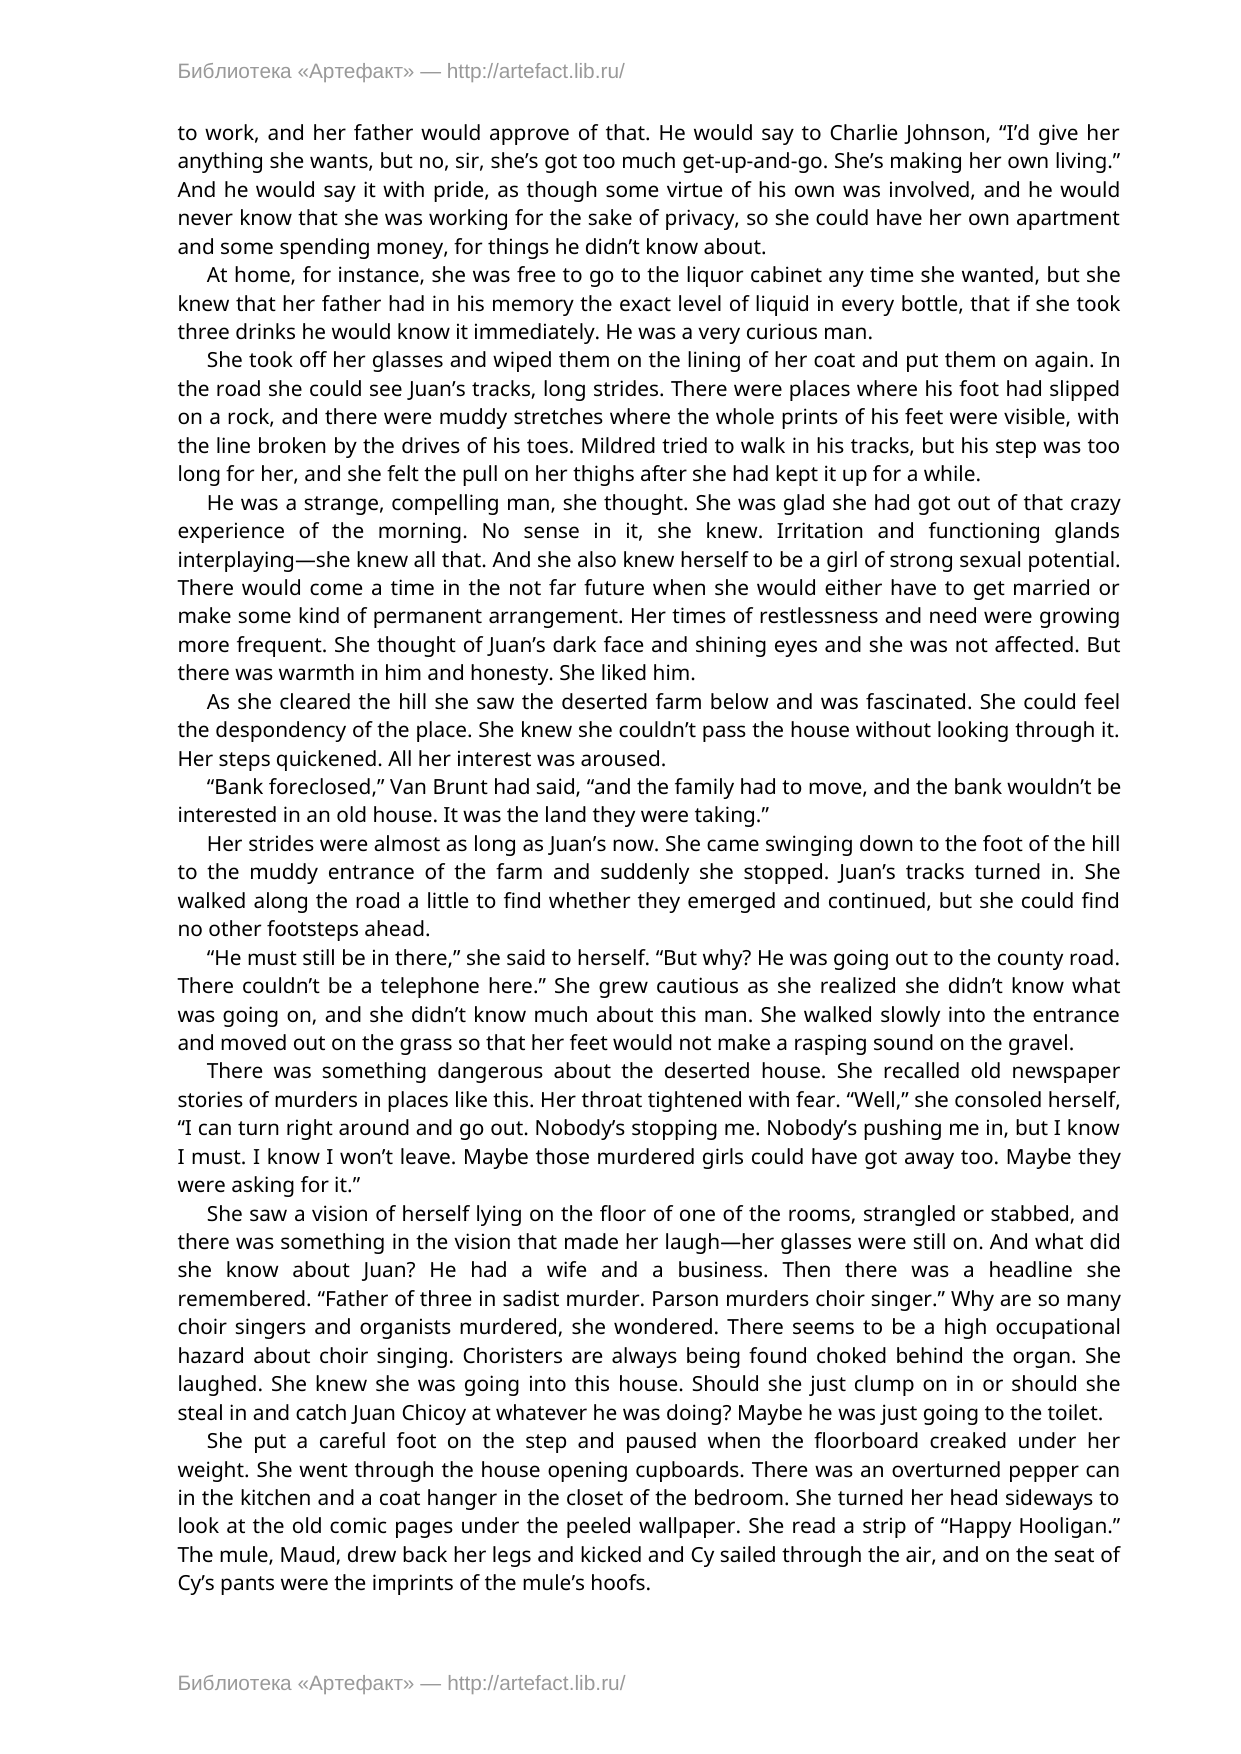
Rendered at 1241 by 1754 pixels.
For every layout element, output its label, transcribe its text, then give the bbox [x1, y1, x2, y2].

text At home, for instance, she was free to go to the liquor cabinet any time she wanted, but she knew that her father had in his memory the exact level of liquid in every bottle, that if she took three drinks he would know it immediately. He was a very curious man. [177, 260, 1122, 346]
text He was a strange, compelling man, she thought. She was glad she had got out of that crazy experience of the morning. No sense in it, she knew. Irritation and functioning glands interplaying—she knew all that. And she also knew herself to be a girl of strong sexual potential. There would come a time in the not far future when she would either have to get married or make some kind of permanent arrangement. Her times of restlessness and need were growing more frequent. She thought of Juan’s dark face and shining eyes and she was not affected. But there was warmth in him and honesty. She liked him. [177, 488, 1122, 687]
text As she cleared the hill she saw the deserted farm below and was fascinated. She could feel the despondency of the place. She knew she couldn’t pass the house without looking through it. Her steps quickened. All her interest was aroused. [177, 687, 1122, 772]
text There was something dangerous about the deserted house. She recalled old newspaper stories of murders in places like this. Her throat tightened with fear. “Well,” she consoled herself, “I can turn right around and go out. Nobody’s stopping me. Nobody’s pushing me in, but I know I must. I know I won’t leave. Maybe those murdered girls could have got away too. Maybe they were asking for it.” [177, 1057, 1122, 1199]
text Her strides were almost as long as Juan’s now. She came swinging down to the foot of the hill to the muddy entrance of the farm and suddenly she stopped. Juan’s tracks turned in. She walked along the road a little to find whether they emerged and continued, but she could find no other footsteps ahead. [177, 829, 1122, 943]
text She put a careful foot on the step and paused when the floorboard creaked under her weight. She went through the house opening cupboards. There was an overturned pepper can in the kitchen and a coat hanger in the closet of the bedroom. She turned her head sideways to look at the old comic pages under the peeled wallpaper. She read a strip of “Happy Hooligan.” The mule, Maud, drew back her legs and kicked and Cy sailed through the air, and on the seat of Cy’s pants were the imprints of the mule’s hoofs. [177, 1426, 1122, 1597]
text She saw a vision of herself lying on the floor of one of the rooms, strangled or stabbed, and there was something in the vision that made her laugh—her glasses were still on. And what did she know about Juan? He had a wife and a business. Then there was a headline she remembered. “Father of three in sadist murder. Parson murders choir singer.” Why are so many choir singers and organists murdered, she wondered. There seems to be a high occupational hazard about choir singing. Choristers are always being found choked behind the organ. She laughed. She knew she was going into this house. Should she just clump on in or should she steal in and catch Juan Chicoy at whatever he was doing? Maybe he was just going to the toilet. [177, 1199, 1122, 1426]
text “He must still be in there,” she said to herself. “But why? He was going out to the county road. There couldn’t be a telephone here.” She grew cautious as she realized she didn’t know what was going on, and she didn’t know much about this man. She walked slowly into the entrance and moved out on the grass so that her feet would not make a rasping sound on the gravel. [177, 943, 1122, 1057]
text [177, 118, 1122, 260]
text She took off her glasses and wiped them on the lining of her coat and put them on again. In the road she could see Juan’s tracks, long strides. There were places where his foot had slipped on a rock, and there were muddy stretches where the whole prints of his feet were visible, with the line broken by the drives of his toes. Mildred tried to walk in his tracks, but his step was too long for her, and she felt the pull on her thighs after she had kept it up for a while. [177, 346, 1122, 488]
text “Bank foreclosed,” Van Brunt had said, “and the family had to move, and the bank wouldn’t be interested in an old house. It was the land they were taking.” [177, 772, 1122, 829]
